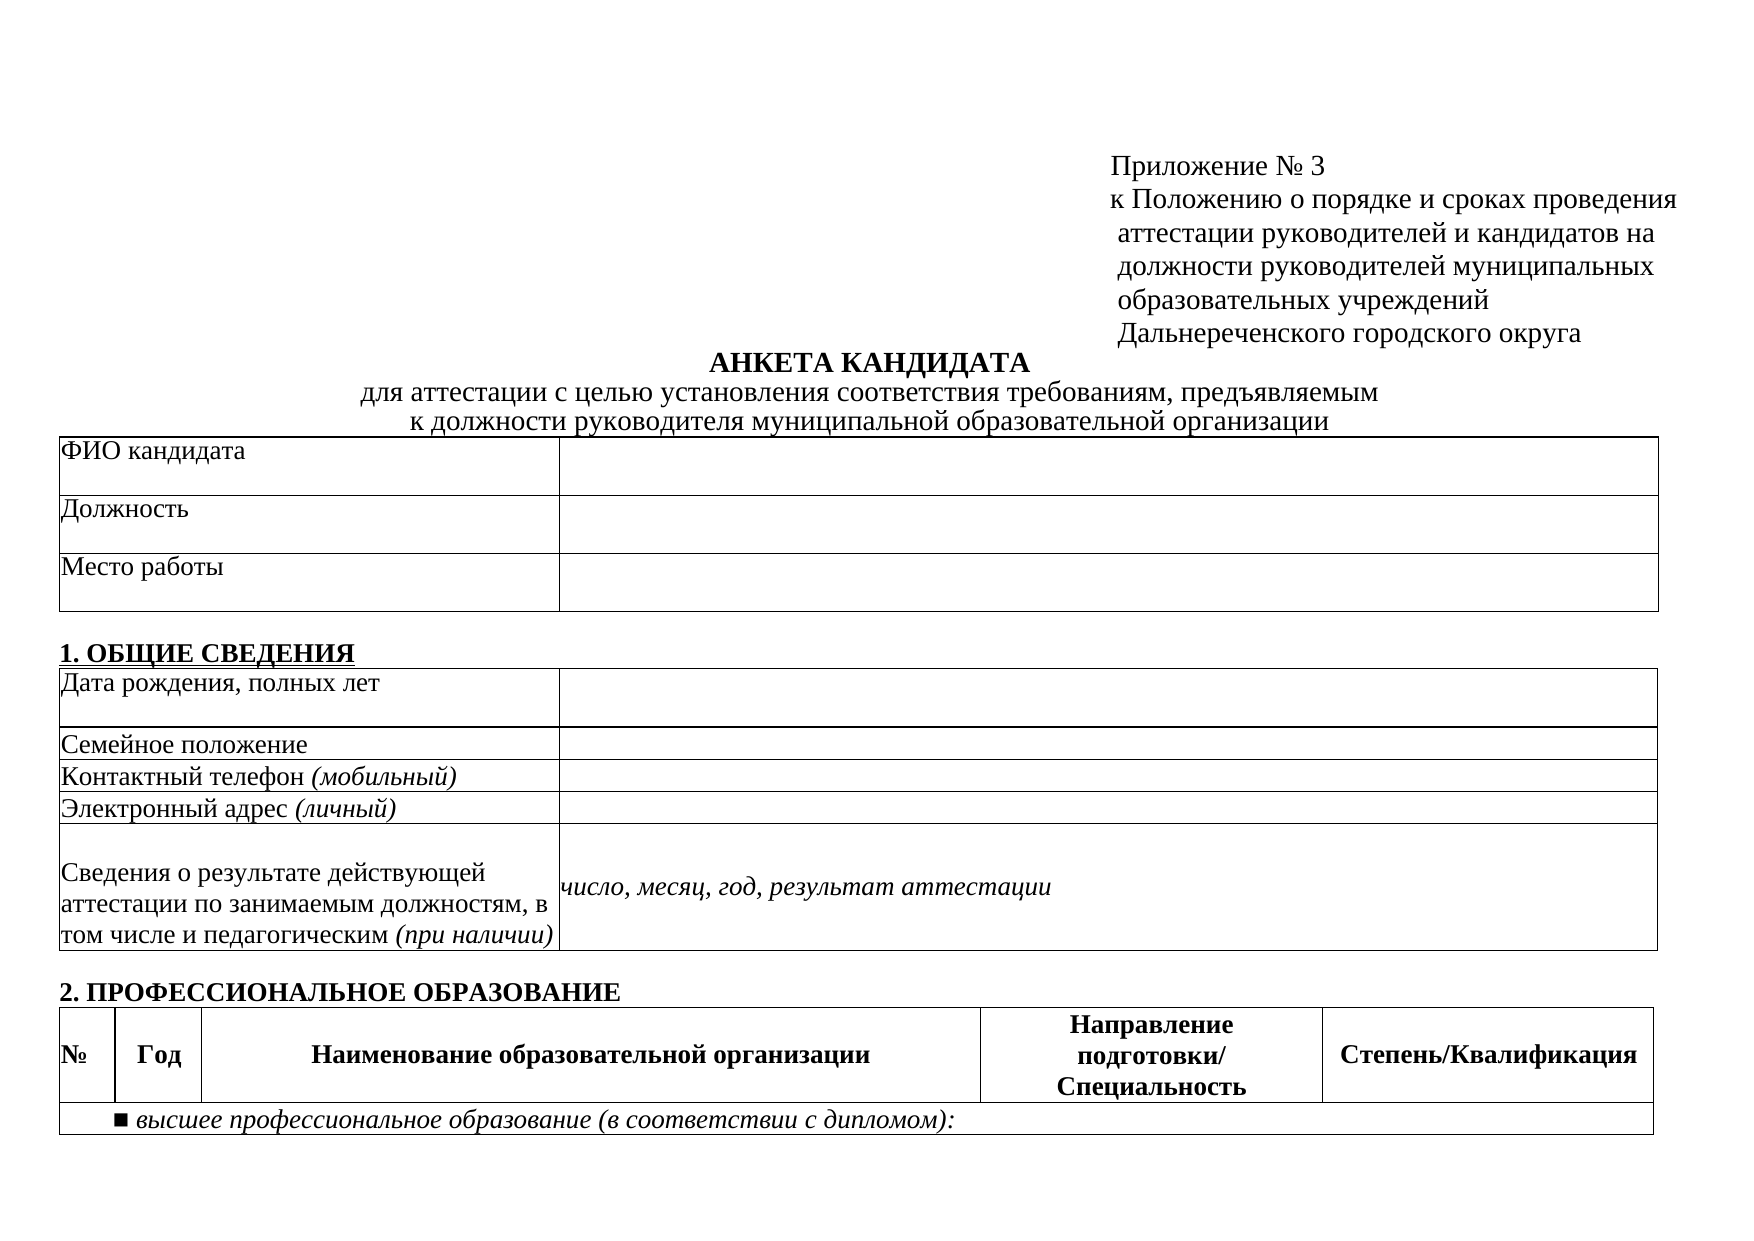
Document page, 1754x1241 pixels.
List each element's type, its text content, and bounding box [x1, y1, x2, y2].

text 2. ПРОФЕССИОНАЛЬНОЕ ОБРАЗОВАНИЕ [59, 980, 1680, 1007]
table_cell [560, 728, 1657, 759]
table_header [560, 669, 1657, 726]
text Дальнереченского городского округа [59, 315, 1680, 349]
table_cell Должность [60, 496, 559, 552]
table_header Направление подготовки/ Специальность [981, 1008, 1322, 1102]
table_cell [560, 760, 1657, 791]
table_header ФИО кандидата [60, 438, 559, 494]
text к Положению о порядке и сроках проведения [59, 181, 1680, 215]
text аттестации руководителей и кандидатов на [59, 215, 1680, 248]
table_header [202, 1008, 980, 1102]
text Приложение № 3 [59, 148, 1680, 181]
table_header Год [116, 1008, 201, 1102]
table_cell ■ высшее профессиональное образование (в соответствии с дипломом): [60, 1103, 1653, 1134]
text образовательных учреждений [59, 282, 1680, 315]
table_cell [560, 792, 1657, 823]
table_cell число, месяц, год, результат аттестации [560, 824, 1657, 950]
table_cell Сведения о результате действующей аттестации по занимаемым должностям, в том числе и педагогическим (при наличии) [60, 824, 559, 950]
text должности руководителей муниципальных [59, 248, 1680, 282]
table_header Степень/Квалификация [1323, 1008, 1653, 1102]
text для аттестации с целью установления соответствия требованиям, предъявляемым к должности руководителя муниципальной образовательной организации [59, 378, 1680, 436]
table_header [560, 438, 1658, 494]
table_cell Место работы [60, 554, 559, 611]
table_cell [560, 554, 1658, 611]
table_header № [60, 1008, 114, 1102]
table_header Дата рождения, полных лет [60, 669, 559, 726]
table_cell Контактный телефон (мобильный) [60, 760, 559, 791]
table_cell Электронный адрес (личный) [60, 792, 559, 823]
text АНКЕТА КАНДИДАТА [59, 349, 1680, 378]
text 1. ОБЩИЕ СВЕДЕНИЯ [59, 641, 1680, 668]
table_cell Семейное положение [60, 728, 559, 759]
table_cell [560, 496, 1658, 552]
